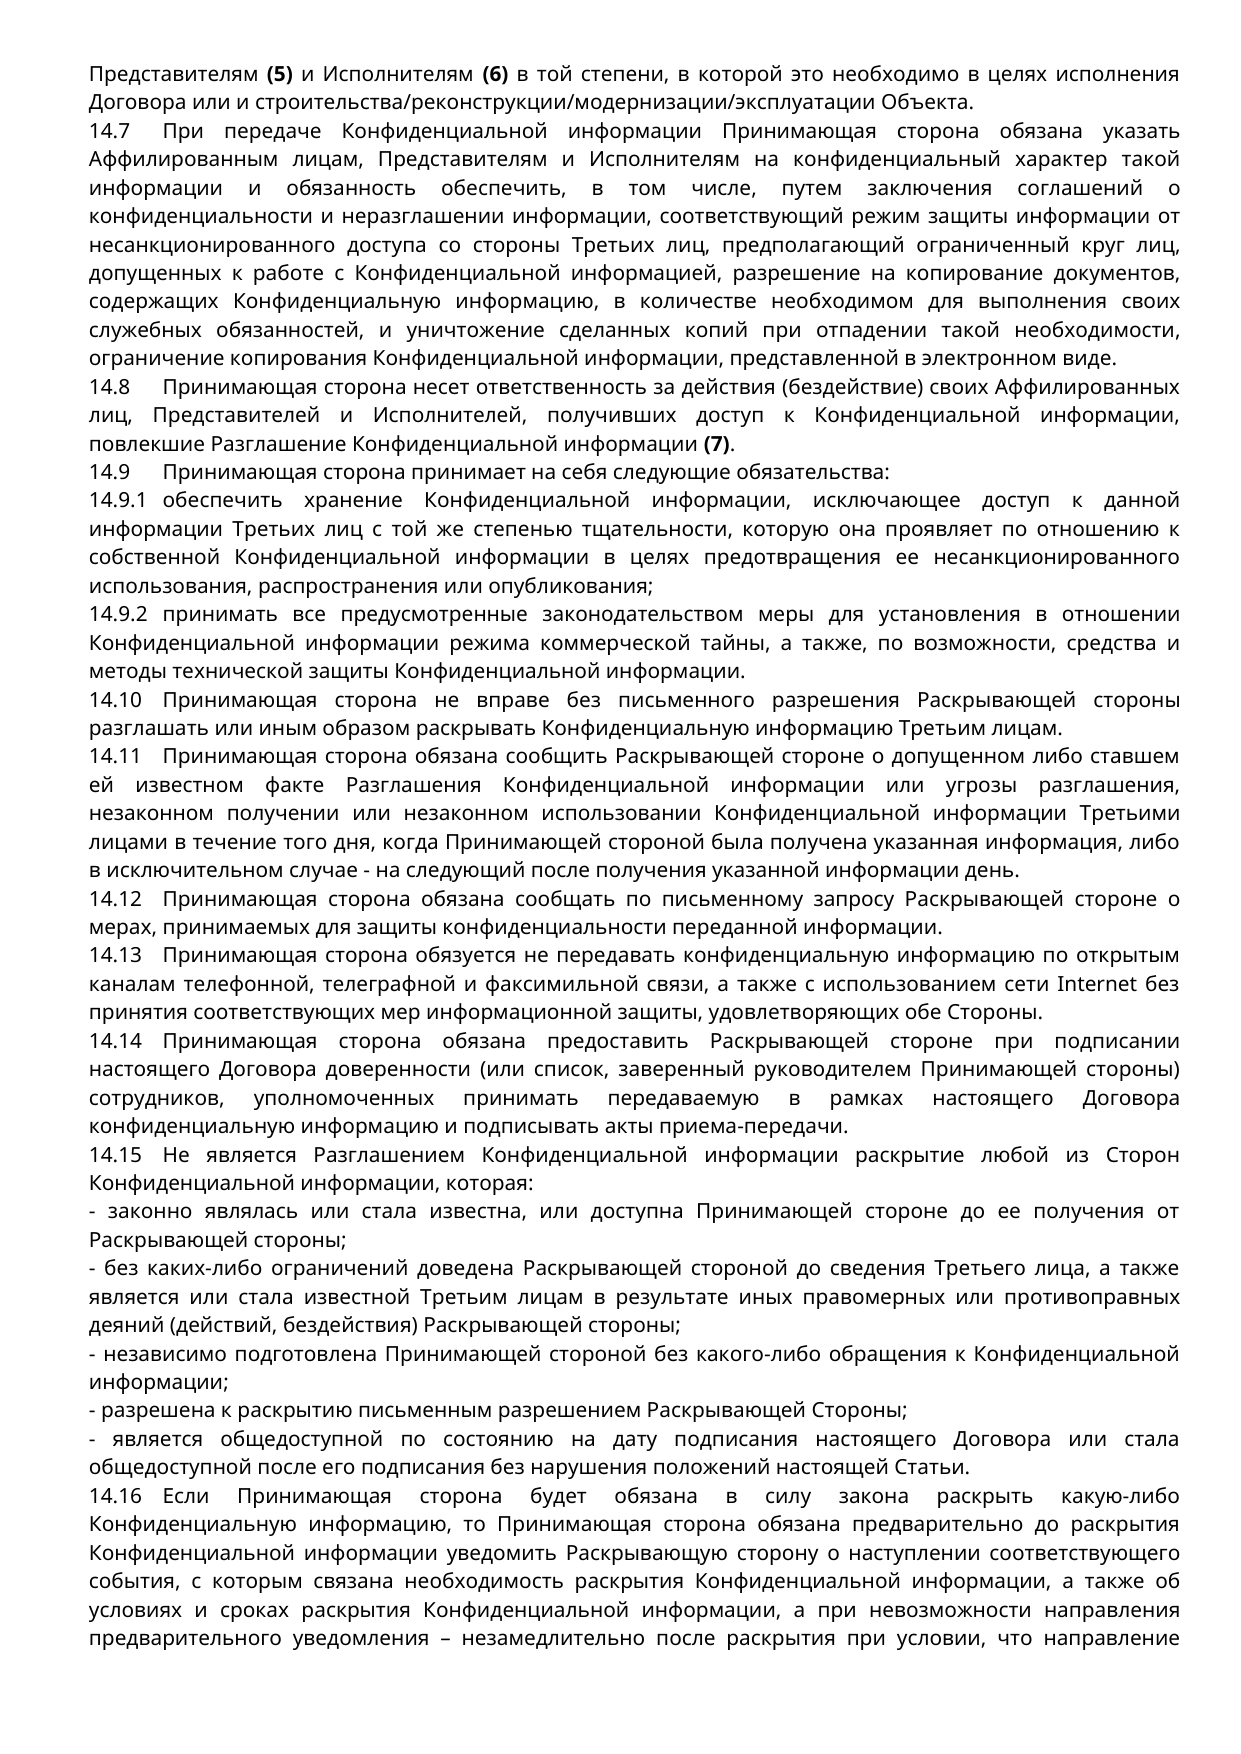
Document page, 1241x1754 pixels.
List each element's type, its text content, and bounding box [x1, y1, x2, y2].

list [89, 1481, 1181, 1652]
list Не является Разглашением Конфиденциальной информации раскрытие любой из Сторон Конфиденциальной информации, которая: [89, 1140, 1181, 1197]
list Принимающая сторона обязана сообщить Раскрывающей стороне о допущенном либо ставшем ей известном факте Разглашения Конфиденциальной информации или угрозы разглашения, незаконном получении или незаконном использовании Конфиденциальной информации Третьими лицами в течение того дня, когда Принимающей стороной была получена указанная информация, либо в исключительном случае - на следующий после получения указанной информации день. [89, 742, 1181, 884]
list При передаче Конфиденциальной информации Принимающая сторона обязана указать Аффилированным лицам, Представителям и Исполнителям на конфиденциальный характер такой информации и обязанность обеспечить, в том числе, путем заключения соглашений о конфиденциальности и неразглашении информации, соответствующий режим защиты информации от несанкционированного доступа со стороны Третьих лиц, предполагающий ограниченный круг лиц, допущенных к работе с Конфиденциальной информацией, разрешение на копирование документов, содержащих Конфиденциальную информацию, в количестве необходимом для выполнения своих служебных обязанностей, и уничтожение сделанных копий при отпадении такой необходимости, ограничение копирования Конфиденциальной информации, представленной в электронном виде. [89, 116, 1181, 372]
text - разрешена к раскрытию письменным разрешением Раскрывающей Стороны; [89, 1396, 1181, 1424]
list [89, 59, 1181, 116]
list Принимающая сторона обязана сообщать по письменному запросу Раскрывающей стороне о мерах, принимаемых для защиты конфиденциальности переданной информации. [89, 884, 1181, 941]
list Принимающая сторона обязуется не передавать конфиденциальную информацию по открытым каналам телефонной, телеграфной и факсимильной связи, а также с использованием сети Internet без принятия соответствующих мер информационной защиты, удовлетворяющих обе Стороны. [89, 941, 1181, 1026]
list принимать все предусмотренные законодательством меры для установления в отношении Конфиденциальной информации режима коммерческой тайны, а также, по возможности, средства и методы технической защиты Конфиденциальной информации. [89, 599, 1181, 685]
list Принимающая сторона принимает на себя следующие обязательства: [89, 457, 1181, 486]
text - независимо подготовлена Принимающей стороной без какого-либо обращения к Конфиденциальной информации; [89, 1339, 1181, 1396]
list обеспечить хранение Конфиденциальной информации, исключающее доступ к данной информации Третьих лиц с той же степенью тщательности, которую она проявляет по отношению к собственной Конфиденциальной информации в целях предотвращения ее несанкционированного использования, распространения или опубликования; [89, 486, 1181, 599]
list Принимающая сторона обязана предоставить Раскрывающей стороне при подписании настоящего Договора доверенности (или список, заверенный руководителем Принимающей стороны) сотрудников, уполномоченных принимать передаваемую в рамках настоящего Договора конфиденциальную информацию и подписывать акты приема-передачи. [89, 1026, 1181, 1140]
text - без каких-либо ограничений доведена Раскрывающей стороной до сведения Третьего лица, а также является или стала известной Третьим лицам в результате иных правомерных или противоправных деяний (действий, бездействия) Раскрывающей стороны; [89, 1253, 1181, 1339]
text - законно являлась или стала известна, или доступна Принимающей стороне до ее получения от Раскрывающей стороны; [89, 1197, 1181, 1253]
text - является общедоступной по состоянию на дату подписания настоящего Договора или стала общедоступной после его подписания без нарушения положений настоящей Статьи. [89, 1424, 1181, 1481]
list Принимающая сторона не вправе без письменного разрешения Раскрывающей стороны разглашать или иным образом раскрывать Конфиденциальную информацию Третьим лицам. [89, 685, 1181, 742]
list Принимающая сторона несет ответственность за действия (бездействие) своих Аффилированных лиц, Представителей и Исполнителей, получивших доступ к Конфиденциальной информации, повлекшие Разглашение Конфиденциальной информации (7). [89, 372, 1181, 457]
